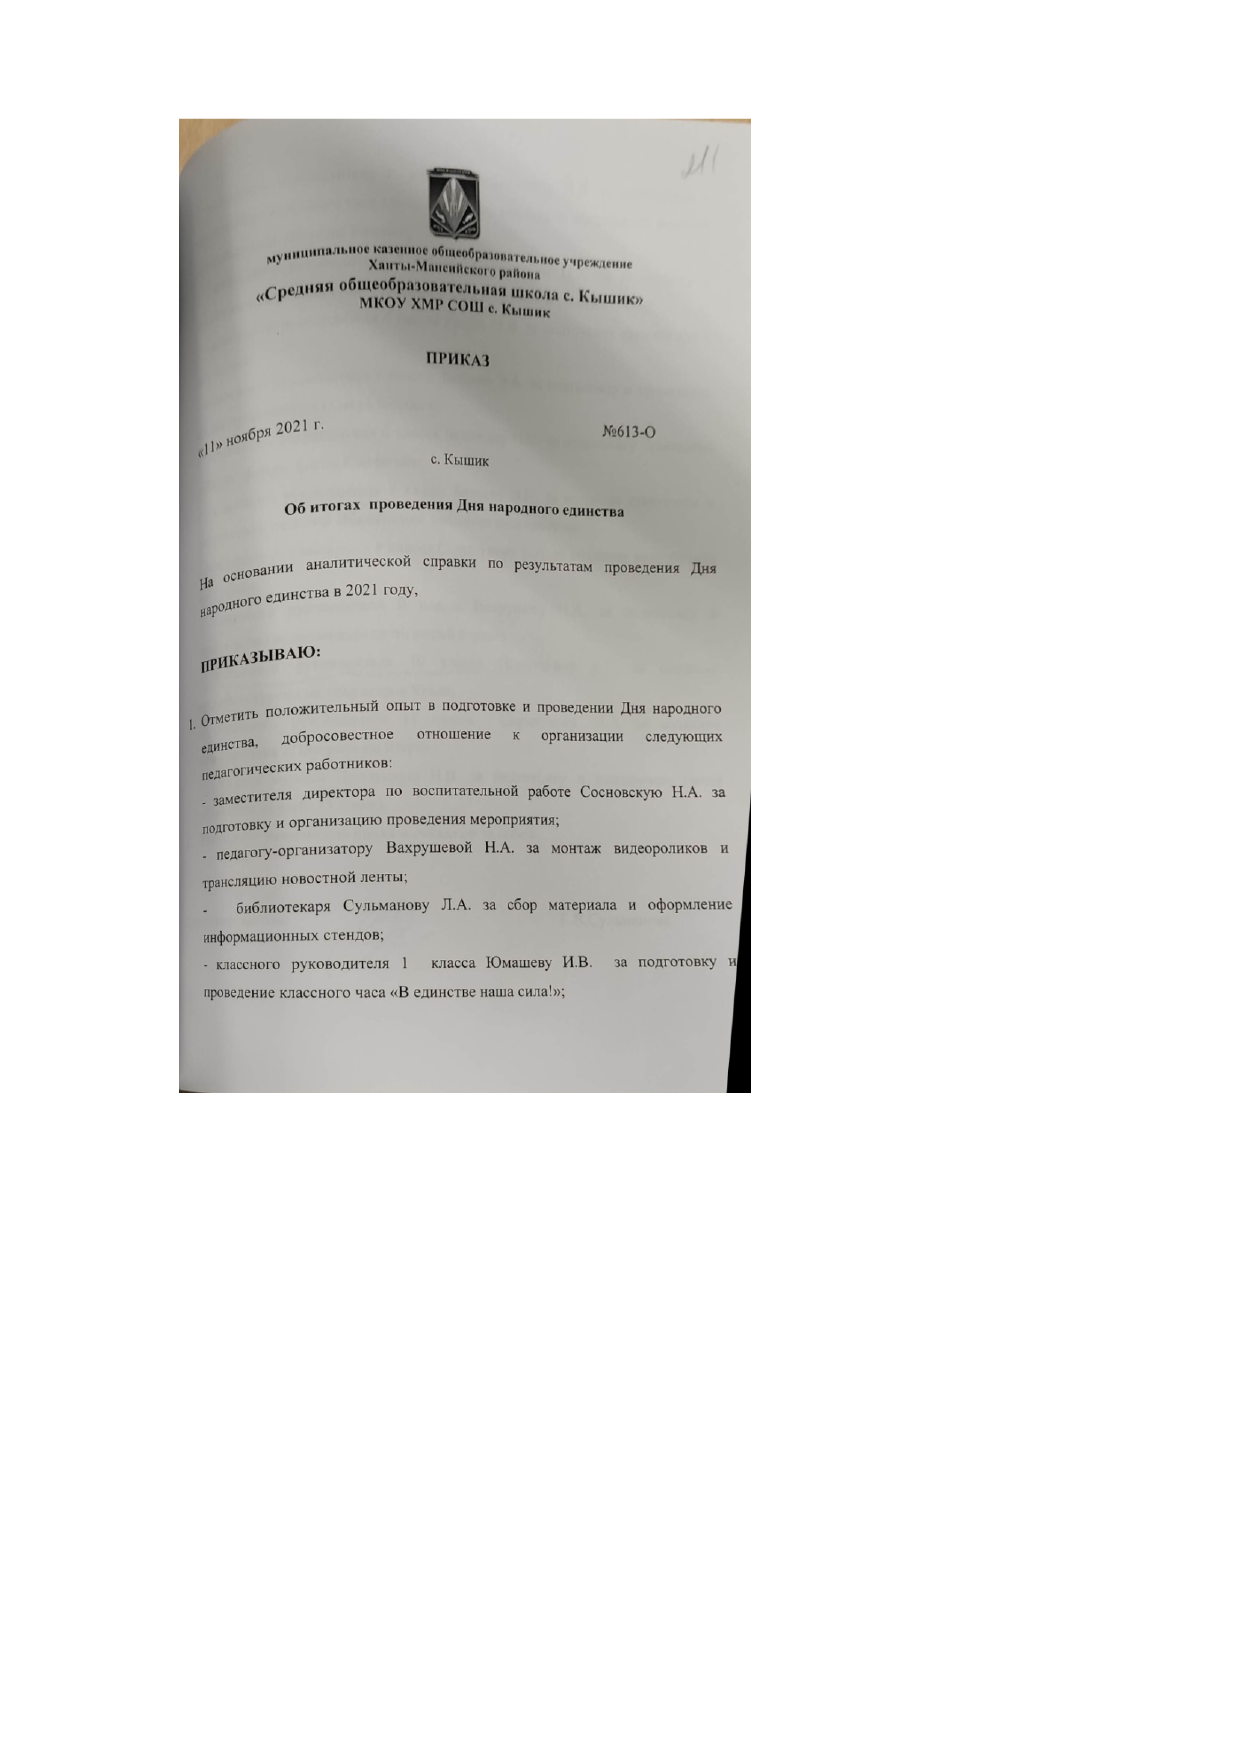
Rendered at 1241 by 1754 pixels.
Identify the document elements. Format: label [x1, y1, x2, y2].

picture [179, 120, 750, 1092]
